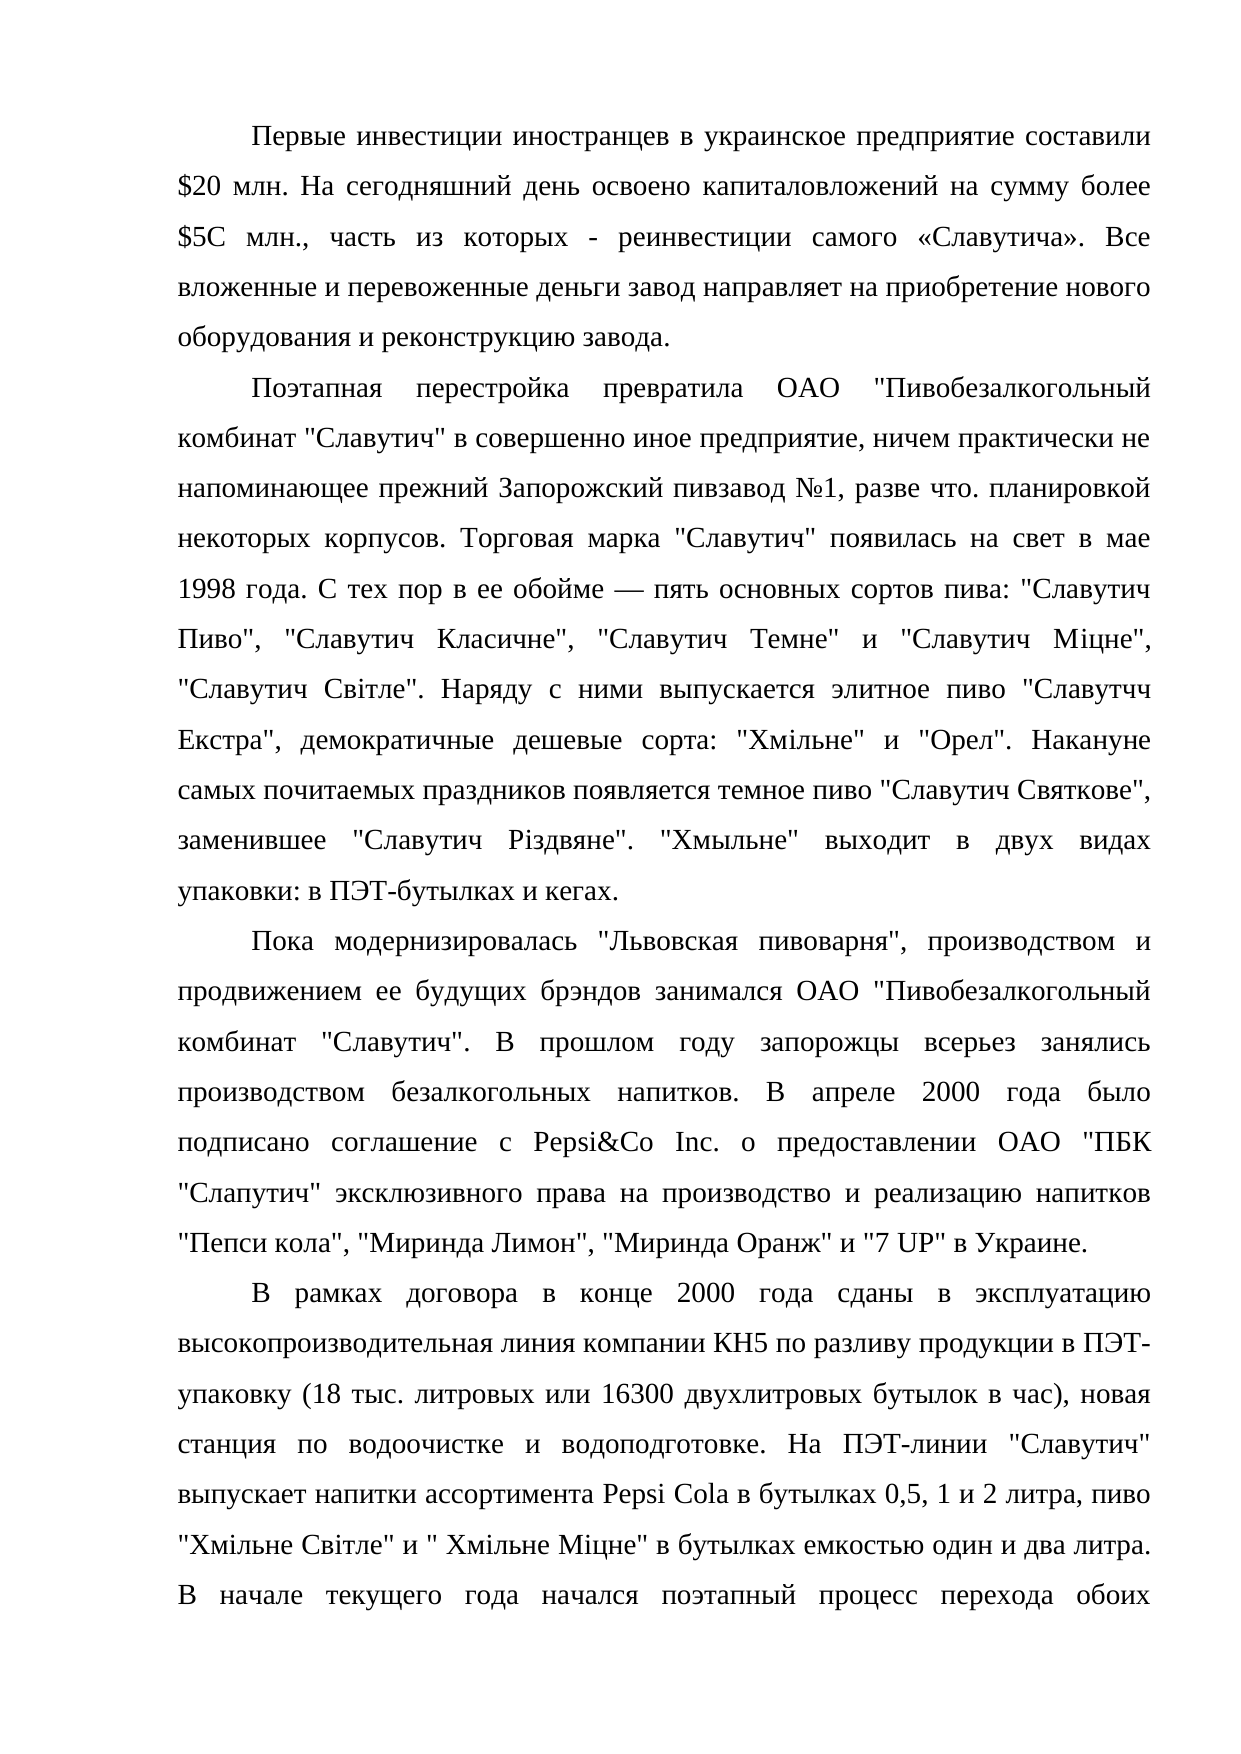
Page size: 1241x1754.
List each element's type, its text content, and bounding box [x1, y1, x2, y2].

text Пока модернизировалась "Львовская пивоварня", производством и продвижением ее будущих брэндов занимался ОАО "Пивобезалкогольный комбинат "Славутич". В прошлом году запорожцы всерьез занялись производством безалкогольных напитков. В апреле 2000 года было подписано соглашение с Рерsi&Со Inс. о предоставлении ОАО "ПБК "Слапутич" эксклюзивного права на производство и реализацию напитков "Пепси кола", "Миринда Лимон", "Миринда Оранж" и "7 UP" в Украине. [177, 923, 1152, 1258]
text Первые инвестиции иностранцев в украинское предприятие составили $20 млн. На сегодняшний день освоено капиталовложений на сумму более $5С млн., часть из которых - реинвестиции самого «Славутича». Все вложенные и перевоженные деньги завод направляет на приобретение нового оборудования и реконструкцию завода. [177, 118, 1152, 353]
text Поэтапная перестройка превратила ОАО "Пивобезалкогольный комбинат "Славутич" в совершенно иное предприятие, ничем практически не напоминающее прежний Запорожский пивзавод №1, разве что. планировкой некоторых корпусов. Торговая марка "Славутич" появилась на свет в мае 1998 года. С тех пор в ее обойме — пять основных сортов пива: "Славутич Пиво", "Славутич Класичне", "Славутич Темне" и "Славутич Міцне", "Славутич Світле". Наряду с ними выпускается элитное пиво "Славутчч Екстра", демократичные дешевые сорта: "Хмільне" и "Орел". Накануне самых почитаемых праздников появляется темное пиво "Славутич Святкове", заменившее "Славутич Рiздвяне". "Хмыльне" выходит в двух видах упаковки: в ПЭТ-бутылках и кегах. [177, 370, 1152, 906]
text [177, 1275, 1152, 1611]
